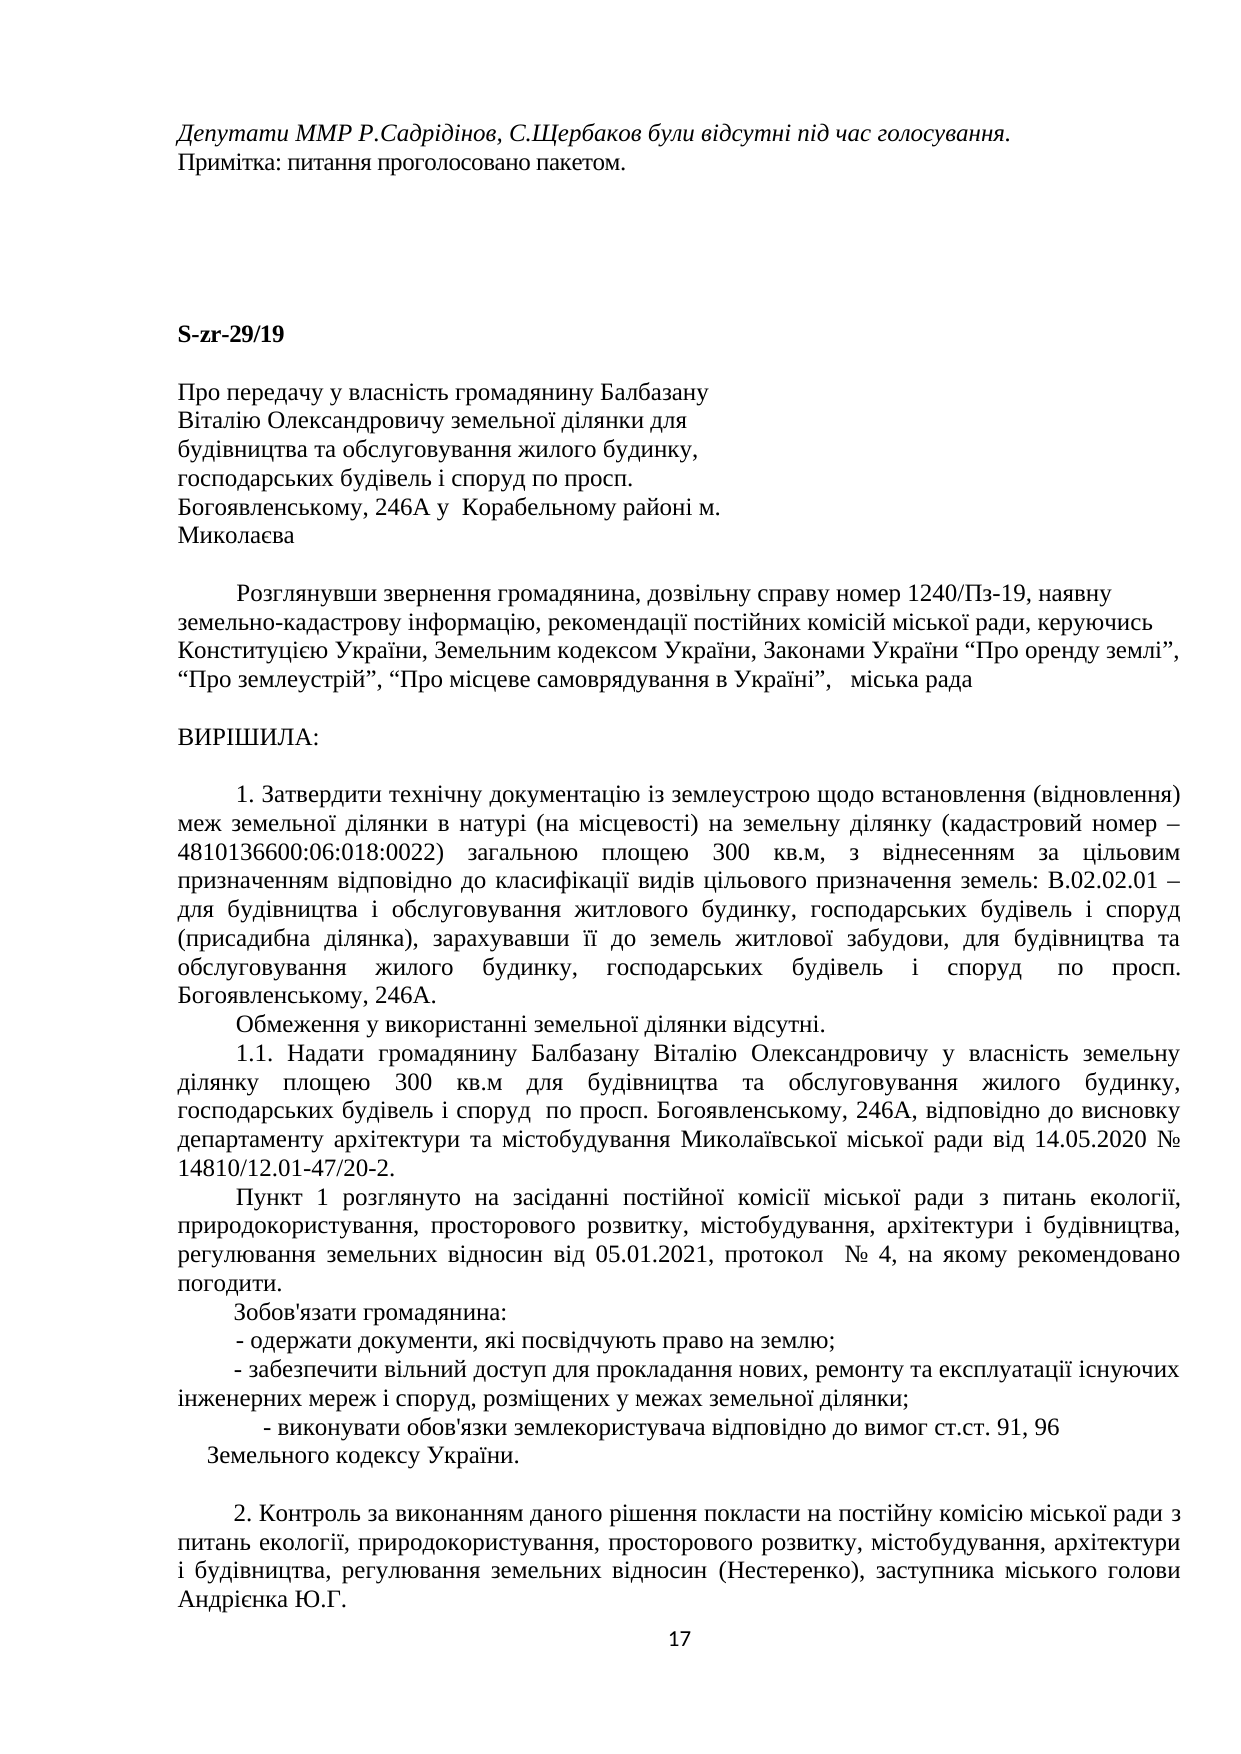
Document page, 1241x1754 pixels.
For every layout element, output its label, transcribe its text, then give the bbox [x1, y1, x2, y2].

text - забезпечити вільний доступ для прокладання нових, ремонту та експлуатації існуючих інженерних мереж і споруд, розміщених у межах земельної ділянки; [177, 1354, 1181, 1412]
list Обмеження у використанні земельної ділянки відсутні. [177, 1009, 1181, 1038]
text Пункт 1 розглянуто на засіданні постійної комісії міської ради з питань екології, природокористування, просторового розвитку, містобудування, архітектури і будівництва, регулювання земельних відносин від 05.01.2021, протокол № 4, на якому рекомендовано погодити. [177, 1182, 1181, 1297]
text Депутати ММР Р.Садрідінов, С.Щербаков були відсутні під час голосування. [177, 118, 1181, 147]
text Про передачу у власність громадянину Балбазану Віталію Олександровичу земельної ділянки для будівництва та обслуговування жилого будинку, господарських будівель і споруд по просп. Богоявленському, 246А у Корабельному районі м. Миколаєва [177, 377, 791, 549]
text Зобов'язати громадянина: [177, 1297, 1240, 1326]
text - виконувати обов'язки землекористувача відповідно до вимог ст.ст. 91, 96 Земельного кодексу України. [207, 1412, 1181, 1469]
text 2. Контроль за виконанням даного рішення покласти на постійну комісію міської ради з питань екології, природокористування, просторового розвитку, містобудування, архітектури і будівництва, регулювання земельних відносин (Нестеренко), заступника міського голови Андрієнка Ю.Г. [177, 1498, 1181, 1613]
text Примітка: питання проголосовано пакетом. [177, 147, 1181, 176]
text 1.1. Надати громадянину Балбазану Віталію Олександровичу у власність земельну ділянку площею 300 кв.м для будівництва та обслуговування жилого будинку, господарських будівель і споруд по просп. Богоявленському, 246А, відповідно до висновку департаменту архітектури та містобудування Миколаївської міської ради від 14.05.2020 № 14810/12.01-47/20-2. [177, 1038, 1181, 1182]
text ВИРІШИЛА: [177, 722, 1181, 751]
text Розглянувши звернення громадянина, дозвільну справу номер 1240/Пз-19, наявну земельно-кадастрову інформацію, рекомендації постійних комісій міської ради, керуючись Конституцією України, Земельним кодексом України, Законами України “Про оренду землі”, “Про землеустрій”, “Про місцеве самоврядування в Україні”, міська рада [177, 578, 1181, 693]
text S-zr-29/19 [177, 319, 1181, 348]
text - одержати документи, які посвідчують право на землю; [177, 1326, 1181, 1354]
list 1. Затвердити технічну документацію із землеустрою щодо встановлення (відновлення) меж земельної ділянки в натурі (на місцевості) на земельну ділянку (кадастровий номер – 4810136600:06:018:0022) загальною площею 300 кв.м, з віднесенням за цільовим призначенням відповідно до класифікації видів цільового призначення земель: В.02.02.01 – для будівництва і обслуговування житлового будинку, господарських будівель і споруд (присадибна ділянка), зарахувавши її до земель житлової забудови, для будівництва та обслуговування жилого будинку, господарських будівель і споруд по просп. Богоявленському, 246А. [177, 779, 1181, 1009]
